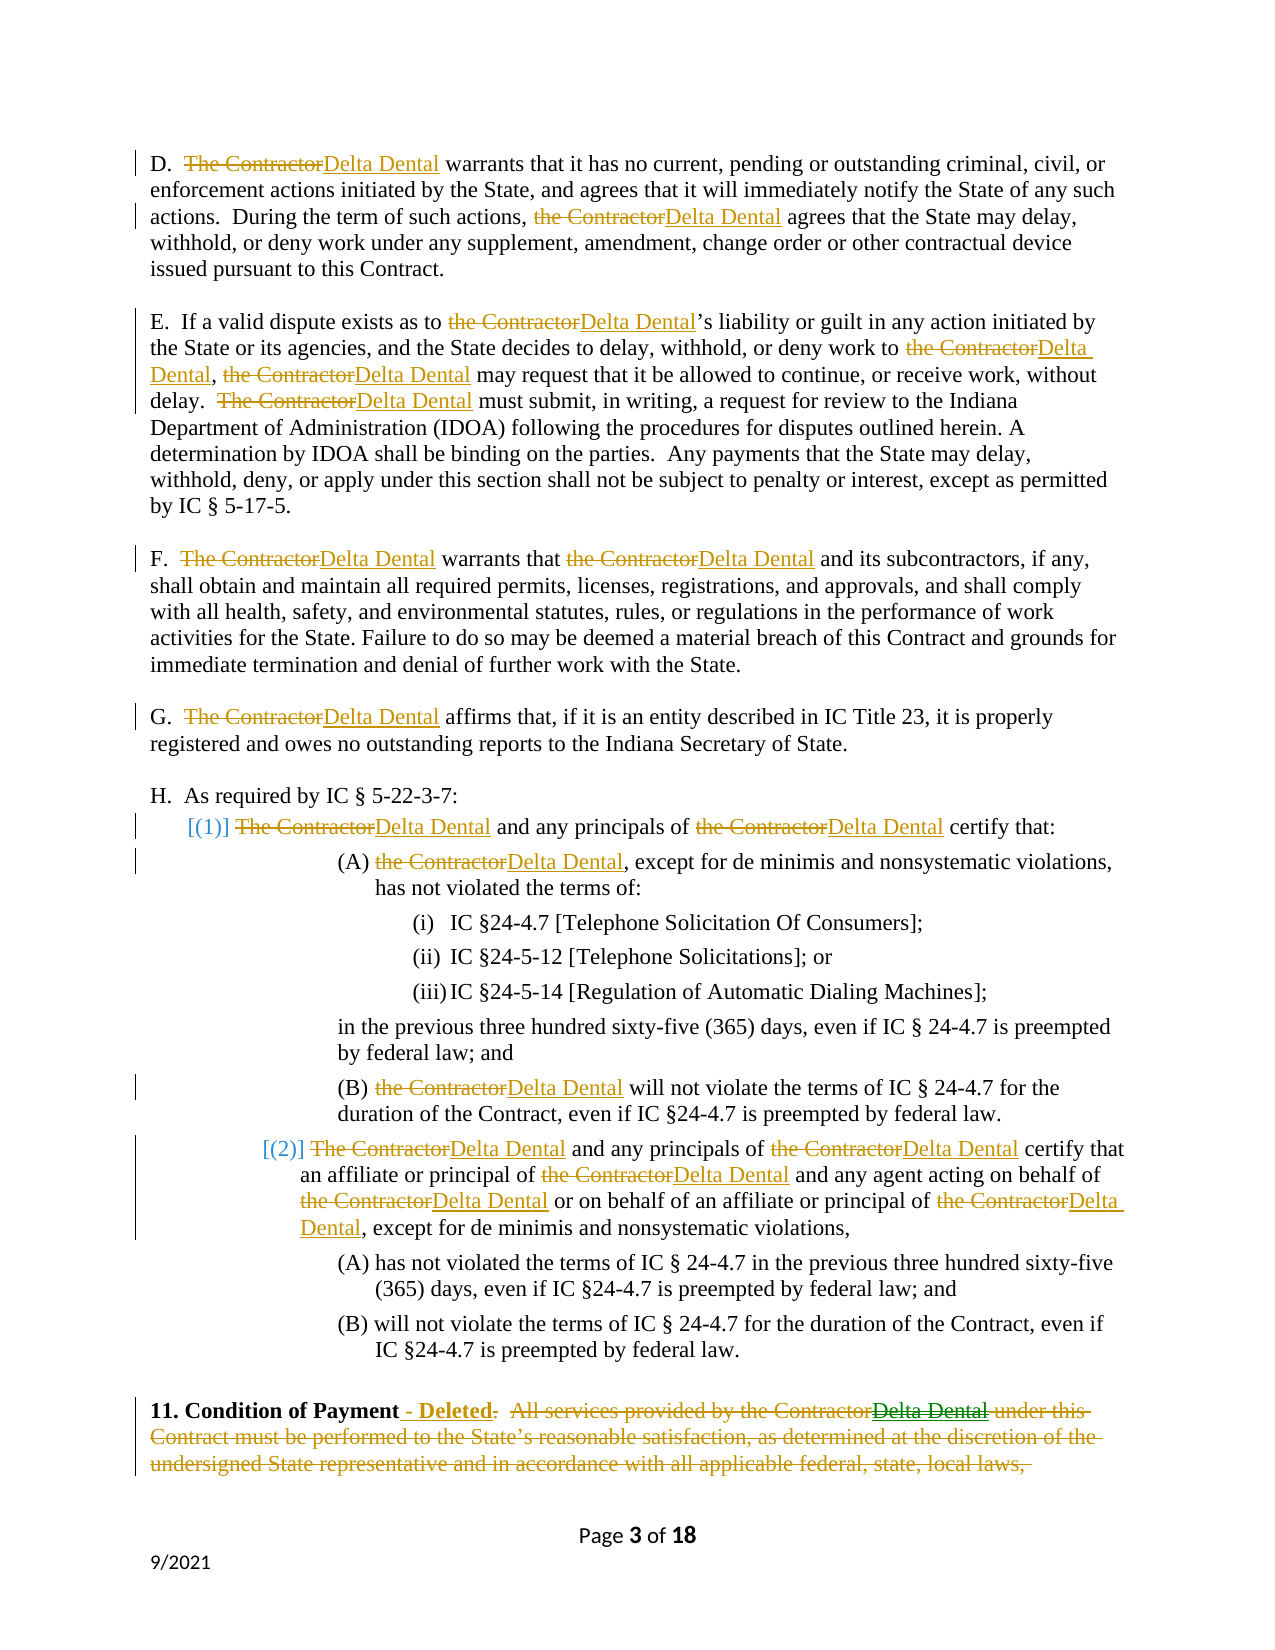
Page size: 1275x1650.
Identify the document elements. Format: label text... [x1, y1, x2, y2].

list IC §24-5-14 [Regulation of Automatic Dialing Machines]; [412, 978, 1125, 1004]
text (B) will not violate the terms of IC § 24-4.7 for the duration of the Contract, even if IC §24-4.7 is preempted by federal law. [337, 1074, 1125, 1127]
text H. As required by IC § 5-22-3-7: [150, 782, 1125, 809]
list and any principals of certify that an affiliate or principal of and any agent acting on behalf of or on behalf of an affiliate or principal of , except for de minimis and nonsystematic violations, [262, 1135, 1125, 1240]
text G. affirms that, if it is an entity described in IC Title 23, it is properly registered and owes no outstanding reports to the Indiana Secretary of State. [150, 703, 1125, 756]
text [150, 1397, 1125, 1476]
list IC §24-5-12 [Telephone Solicitations]; or [412, 943, 1125, 970]
text (A) has not violated the terms of IC § 24-4.7 in the previous three hundred sixty-five (365) days, even if IC §24-4.7 is preempted by federal law; and [337, 1249, 1125, 1301]
text in the previous three hundred sixty-five (365) days, even if IC § 24-4.7 is preempted by federal law; and [337, 1013, 1125, 1066]
text (A) , except for de minimis and nonsystematic violations, has not violated the terms of: [337, 848, 1125, 900]
list IC §24-4.7 [Telephone Solicitation Of Consumers]; [412, 909, 1125, 935]
text (B) will not violate the terms of IC § 24-4.7 for the duration of the Contract, even if IC §24-4.7 is preempted by federal law. [337, 1310, 1125, 1362]
text D. warrants that it has no current, pending or outstanding criminal, civil, or enforcement actions initiated by the State, and agrees that it will immediately notify the State of any such actions. During the term of such actions, agrees that the State may delay, withhold, or deny work under any supplement, amendment, change order or other contractual device issued pursuant to this Contract. [150, 150, 1125, 282]
text F. warrants that and its subcontractors, if any, shall obtain and maintain all required permits, licenses, registrations, and approvals, and shall comply with all health, safety, and environmental statutes, rules, or regulations in the performance of work activities for the State. Failure to do so may be deemed a material breach of this Contract and grounds for immediate termination and denial of further work with the State. [150, 545, 1125, 677]
text E. If a valid dispute exists as to ’s liability or guilt in any action initiated by the State or its agencies, and the State decides to delay, withhold, or deny work to , may request that it be allowed to continue, or receive work, without delay. must submit, in writing, a request for review to the Indiana Department of Administration (IDOA) following the procedures for disputes outlined herein. A determination by IDOA shall be binding on the parties. Any payments that the State may delay, withhold, deny, or apply under this section shall not be subject to penalty or interest, except as permitted by IC § 5-17-5. [150, 308, 1125, 519]
list and any principals of certify that: [150, 813, 1125, 839]
